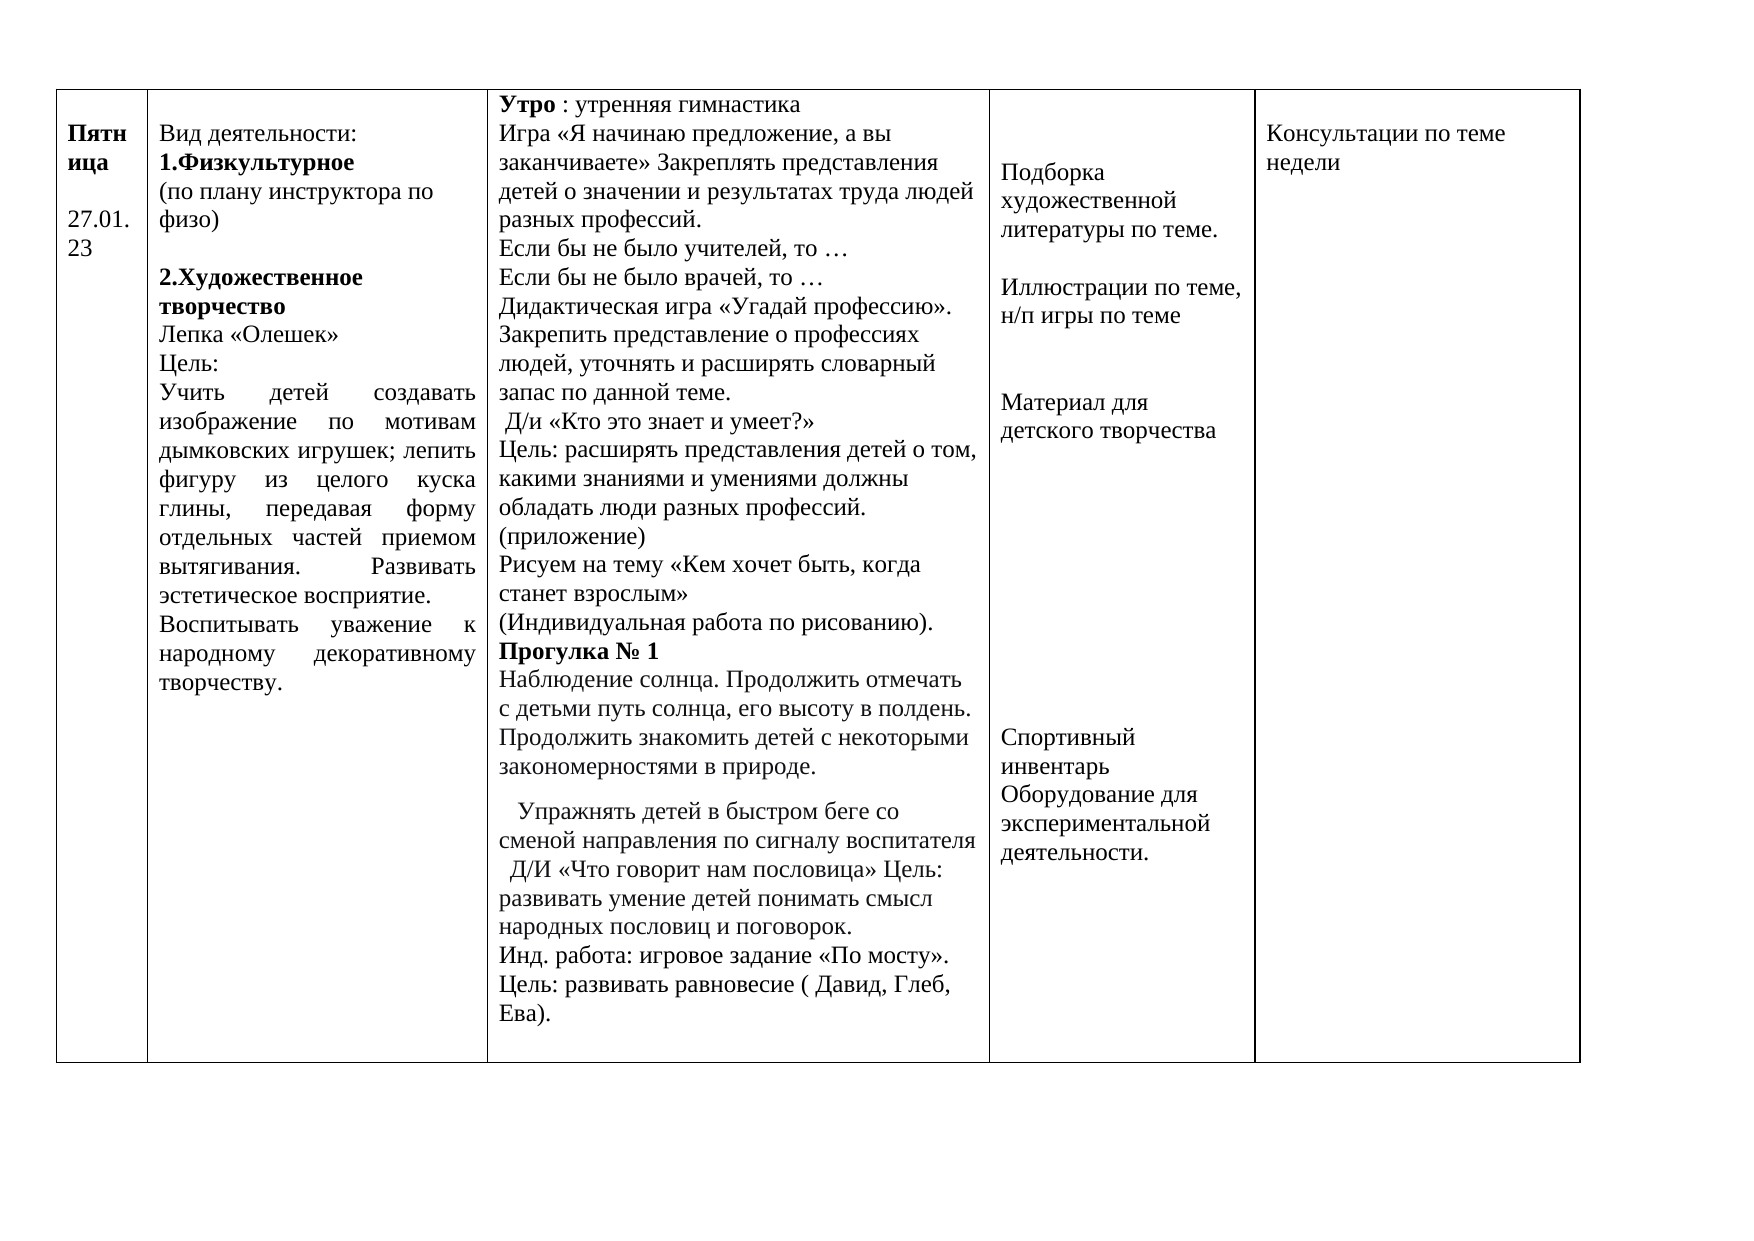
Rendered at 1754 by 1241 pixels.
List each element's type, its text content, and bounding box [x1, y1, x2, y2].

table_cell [990, 90, 1254, 1062]
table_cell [1256, 90, 1579, 1062]
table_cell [148, 90, 487, 1062]
table_cell Пятница 27.01.23 [57, 90, 147, 1062]
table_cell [488, 90, 989, 1062]
